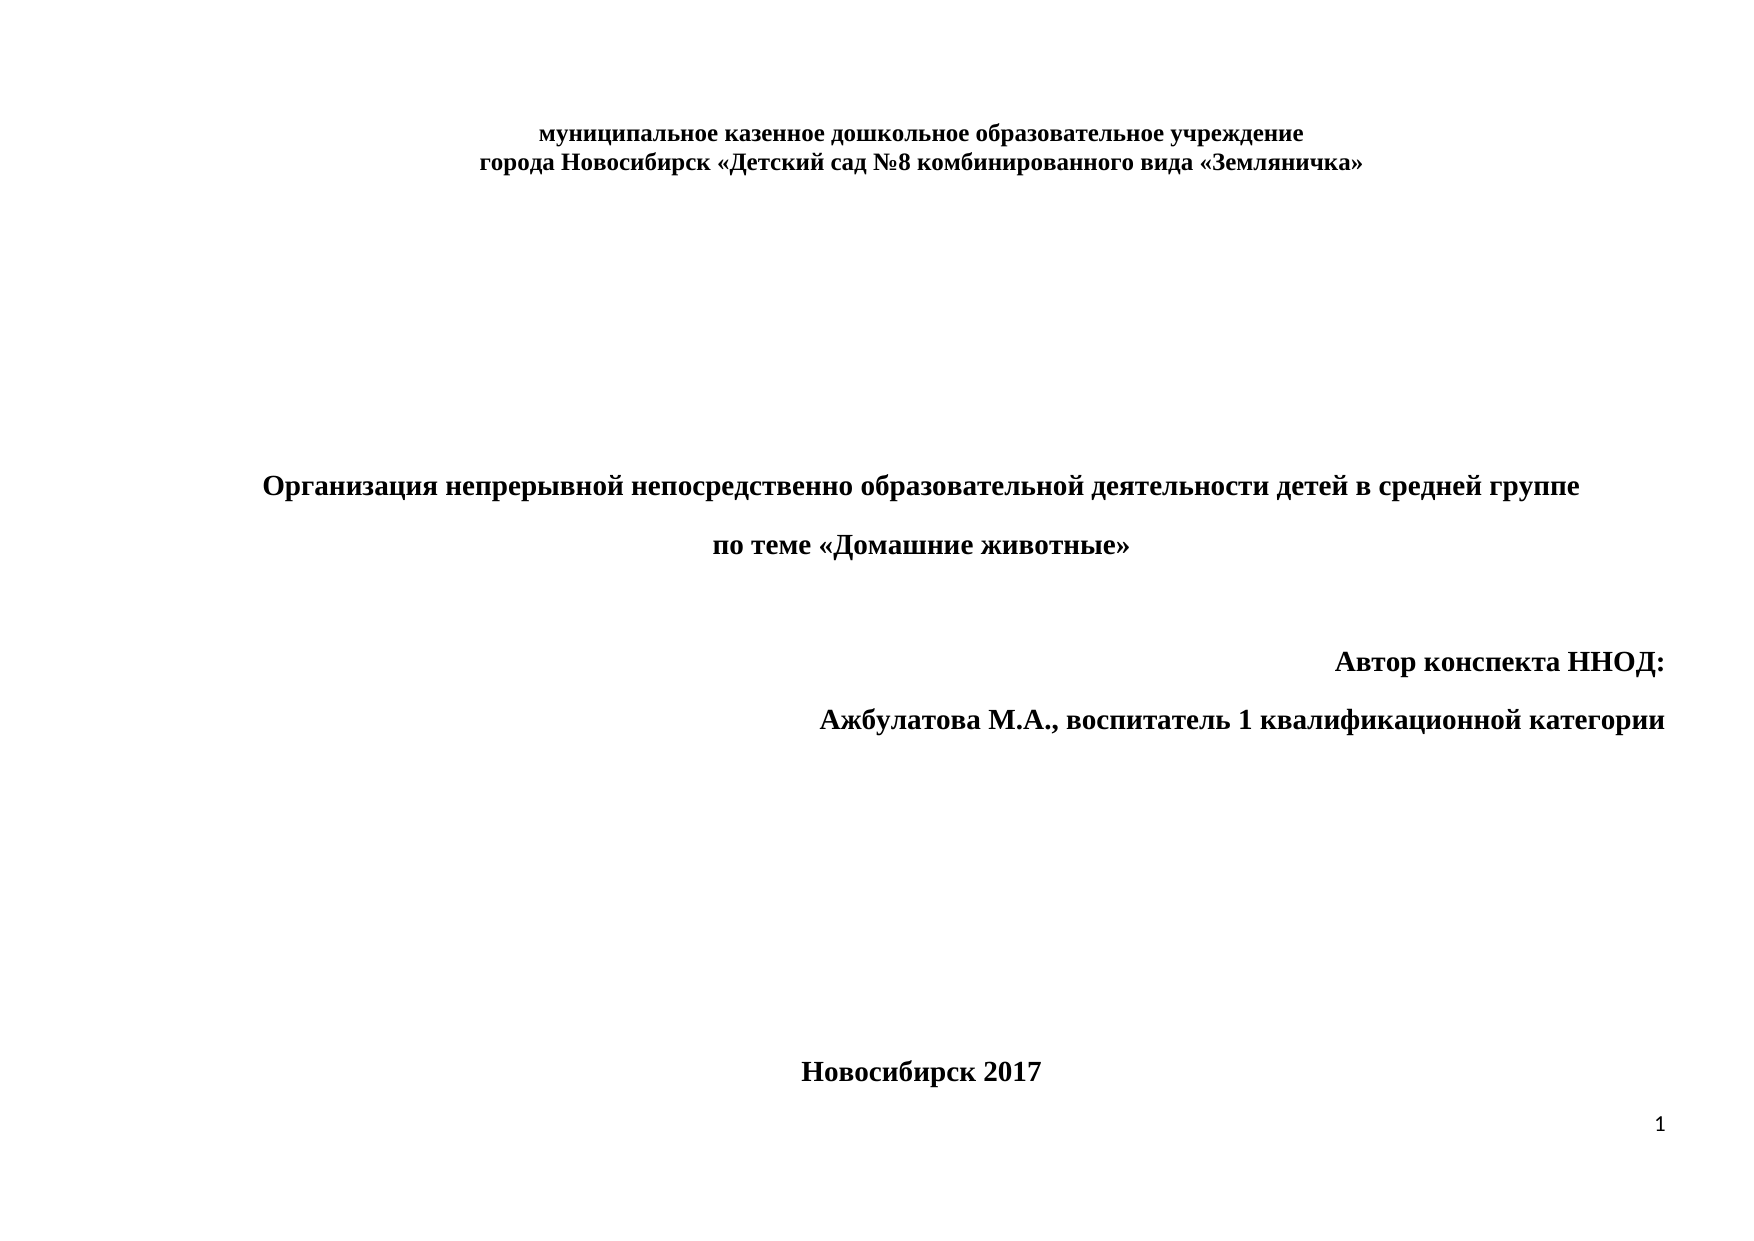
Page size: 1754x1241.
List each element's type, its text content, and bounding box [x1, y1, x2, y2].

text по теме «Домашние животные» [177, 527, 1665, 560]
text Автор конспекта ННОД: [177, 644, 1665, 677]
text Ажбулатова М.А., воспитатель 1 квалификационной категории [177, 702, 1665, 736]
text города Новосибирск «Детский сад №8 комбинированного вида «Земляничка» [177, 147, 1665, 176]
text Организация непрерывной непосредственно образовательной деятельности детей в средней группе [177, 468, 1665, 502]
text муниципальное казенное дошкольное образовательное учреждение [177, 118, 1665, 147]
text Новосибирск 2017 [177, 1054, 1665, 1087]
